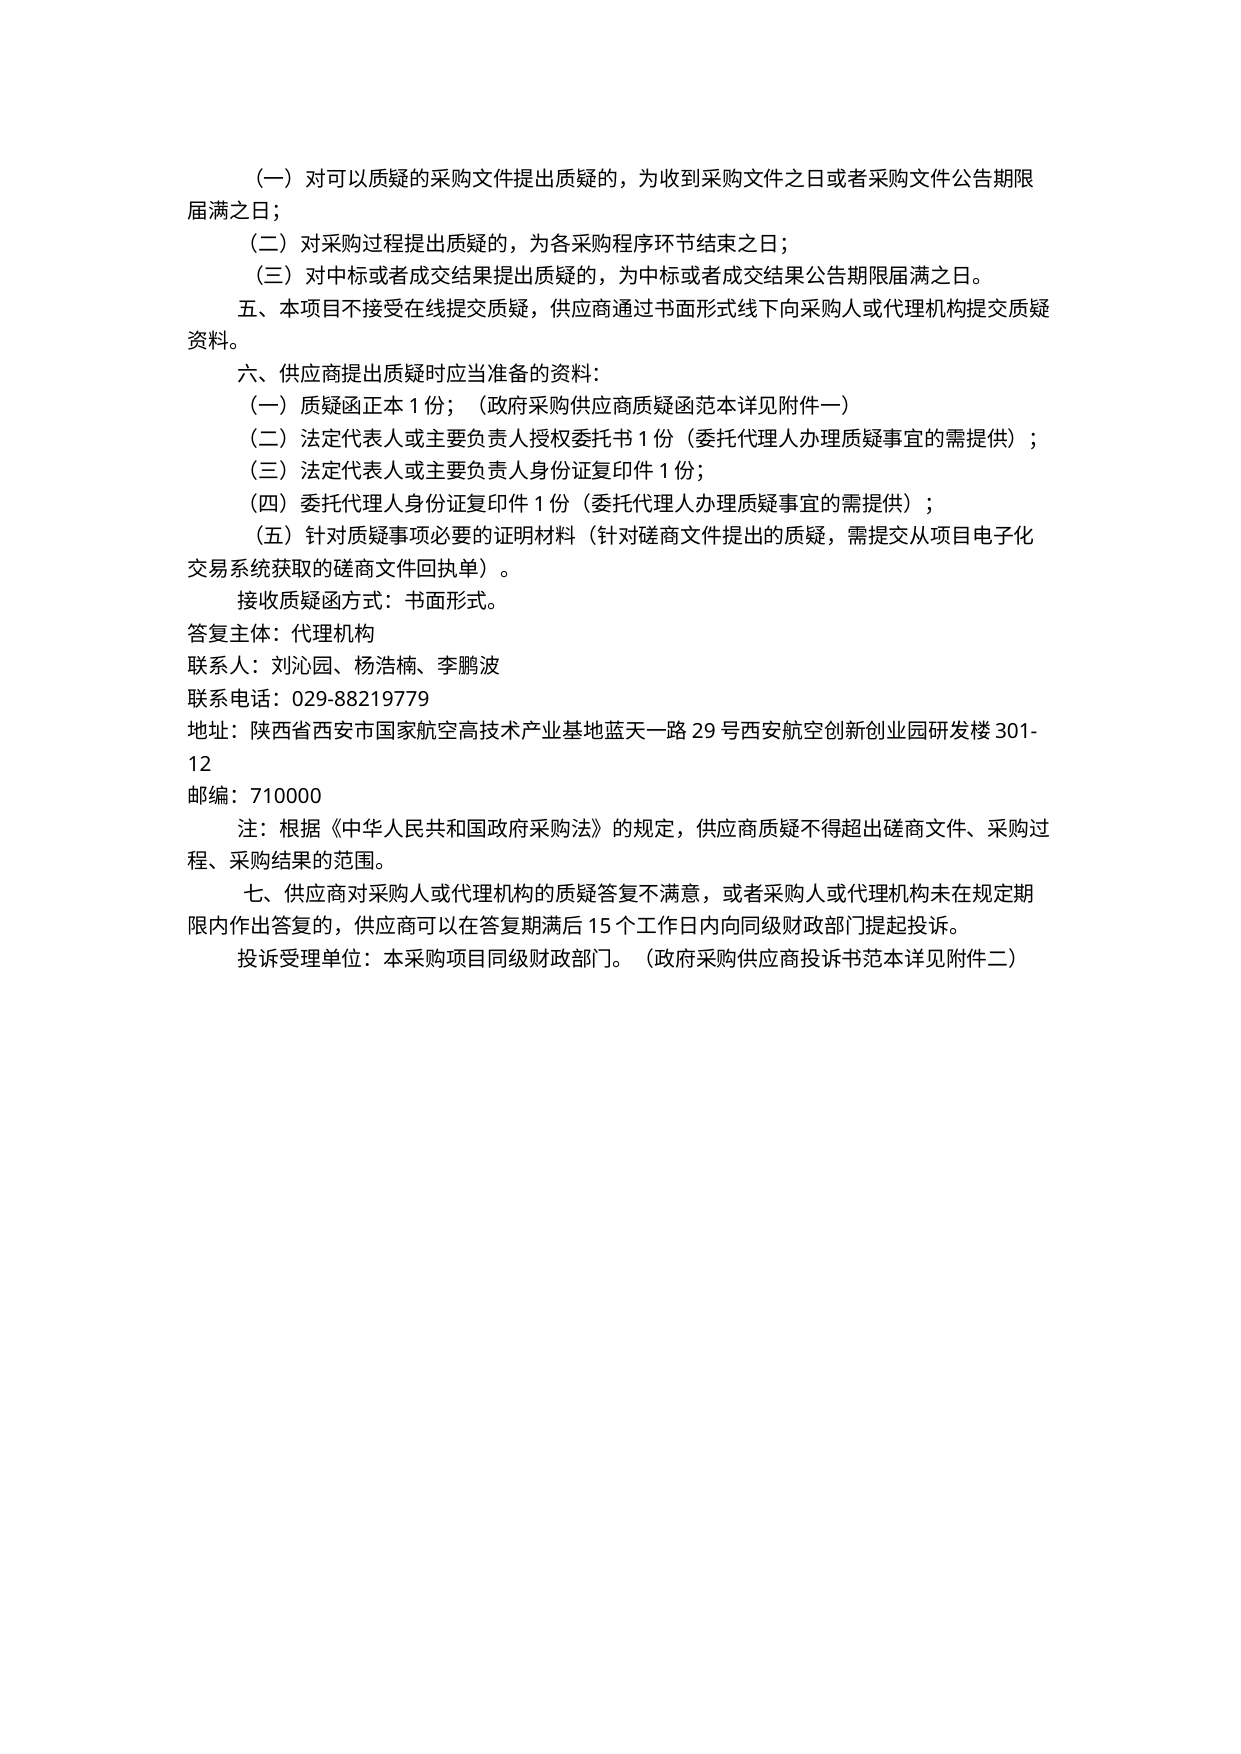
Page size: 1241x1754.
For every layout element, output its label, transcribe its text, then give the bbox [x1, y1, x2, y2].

text 联系电话：029-88219779 [187, 682, 1053, 714]
text 投诉受理单位：本采购项目同级财政部门。（政府采购供应商投诉书范本详见附件二） [187, 942, 1053, 974]
text （二）对采购过程提出质疑的，为各采购程序环节结束之日； [187, 227, 1053, 259]
text 五、本项目不接受在线提交质疑，供应商通过书面形式线下向采购人或代理机构提交质疑资料。 [187, 292, 1053, 357]
text 七、供应商对采购人或代理机构的质疑答复不满意，或者采购人或代理机构未在规定期限内作出答复的，供应商可以在答复期满后15个工作日内向同级财政部门提起投诉。 [187, 877, 1053, 942]
text 邮编：710000 [187, 779, 1053, 812]
text 联系人：刘沁园、杨浩楠、李鹏波 [187, 649, 1053, 682]
text 六、供应商提出质疑时应当准备的资料： [187, 357, 1053, 389]
text 接收质疑函方式：书面形式。 [187, 584, 1053, 617]
text （一）对可以质疑的采购文件提出质疑的，为收到采购文件之日或者采购文件公告期限届满之日； [187, 162, 1053, 227]
text （四）委托代理人身份证复印件1份（委托代理人办理质疑事宜的需提供）； [187, 487, 1053, 519]
text 注：根据《中华人民共和国政府采购法》的规定，供应商质疑不得超出磋商文件、采购过程、采购结果的范围。 [187, 812, 1053, 877]
text （五）针对质疑事项必要的证明材料（针对磋商文件提出的质疑，需提交从项目电子化交易系统获取的磋商文件回执单）。 [187, 519, 1053, 584]
text 答复主体：代理机构 [187, 617, 1053, 649]
text （三）法定代表人或主要负责人身份证复印件1份； [187, 454, 1053, 487]
text （一）质疑函正本1份；（政府采购供应商质疑函范本详见附件一） [187, 389, 1053, 422]
text （二）法定代表人或主要负责人授权委托书1份（委托代理人办理质疑事宜的需提供）； [187, 422, 1053, 454]
text （三）对中标或者成交结果提出质疑的，为中标或者成交结果公告期限届满之日。 [187, 259, 1053, 292]
text 地址：陕西省西安市国家航空高技术产业基地蓝天一路29号西安航空创新创业园研发楼301-12 [187, 714, 1053, 779]
